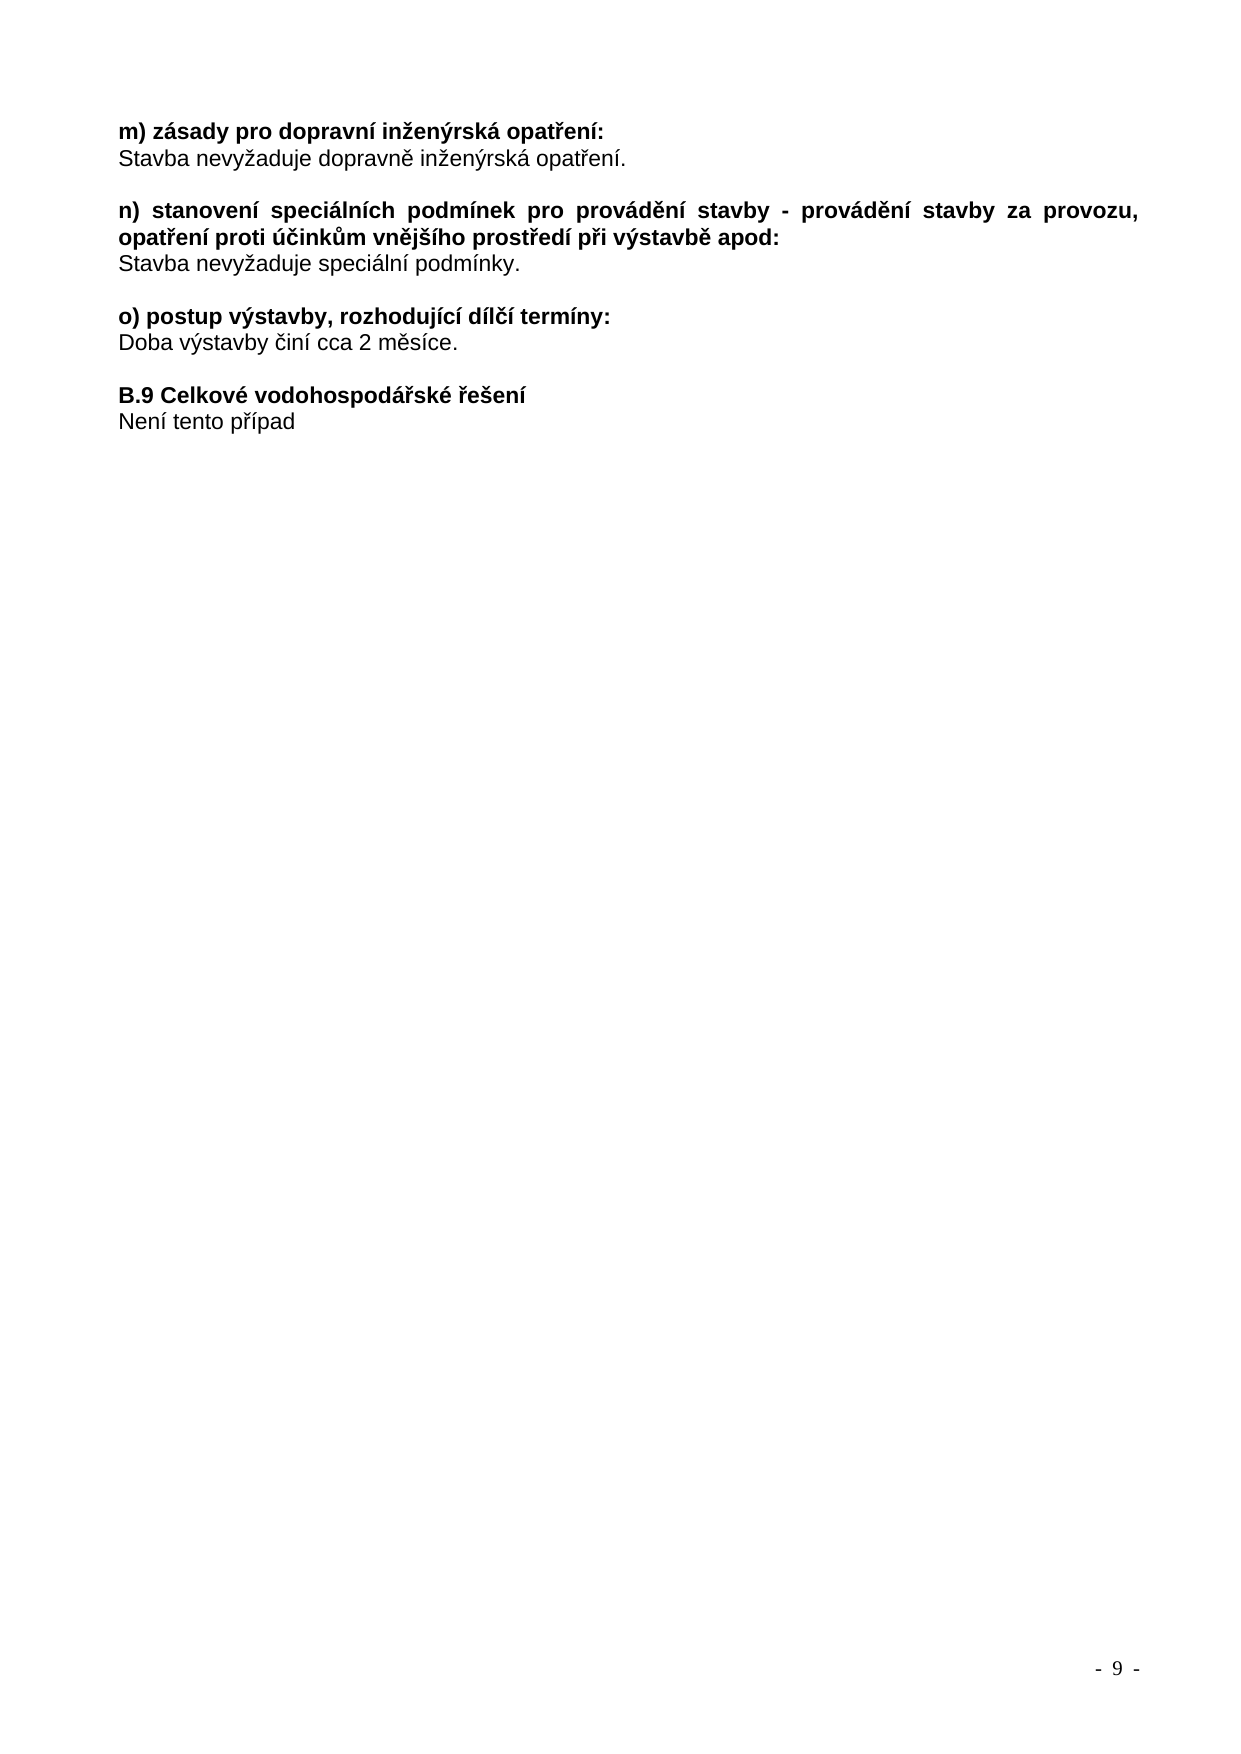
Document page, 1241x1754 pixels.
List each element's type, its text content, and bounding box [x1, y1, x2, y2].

text o) postup výstavby, rozhodující dílčí termíny: [118, 303, 1140, 329]
text Stavba nevyžaduje dopravně inženýrská opatření. [118, 144, 1140, 171]
text B.9 Celkové vodohospodářské řešení [118, 382, 1140, 408]
text n) stanovení speciálních podmínek pro provádění stavby - provádění stavby za provozu, opatření proti účinkům vnějšího prostředí při výstavbě apod: [118, 197, 1140, 250]
text m) zásady pro dopravní inženýrská opatření: [118, 118, 1140, 144]
text Není tento případ [118, 408, 1140, 434]
text Stavba nevyžaduje speciální podmínky. [118, 250, 1140, 276]
text Doba výstavby činí cca 2 měsíce. [118, 329, 1140, 355]
